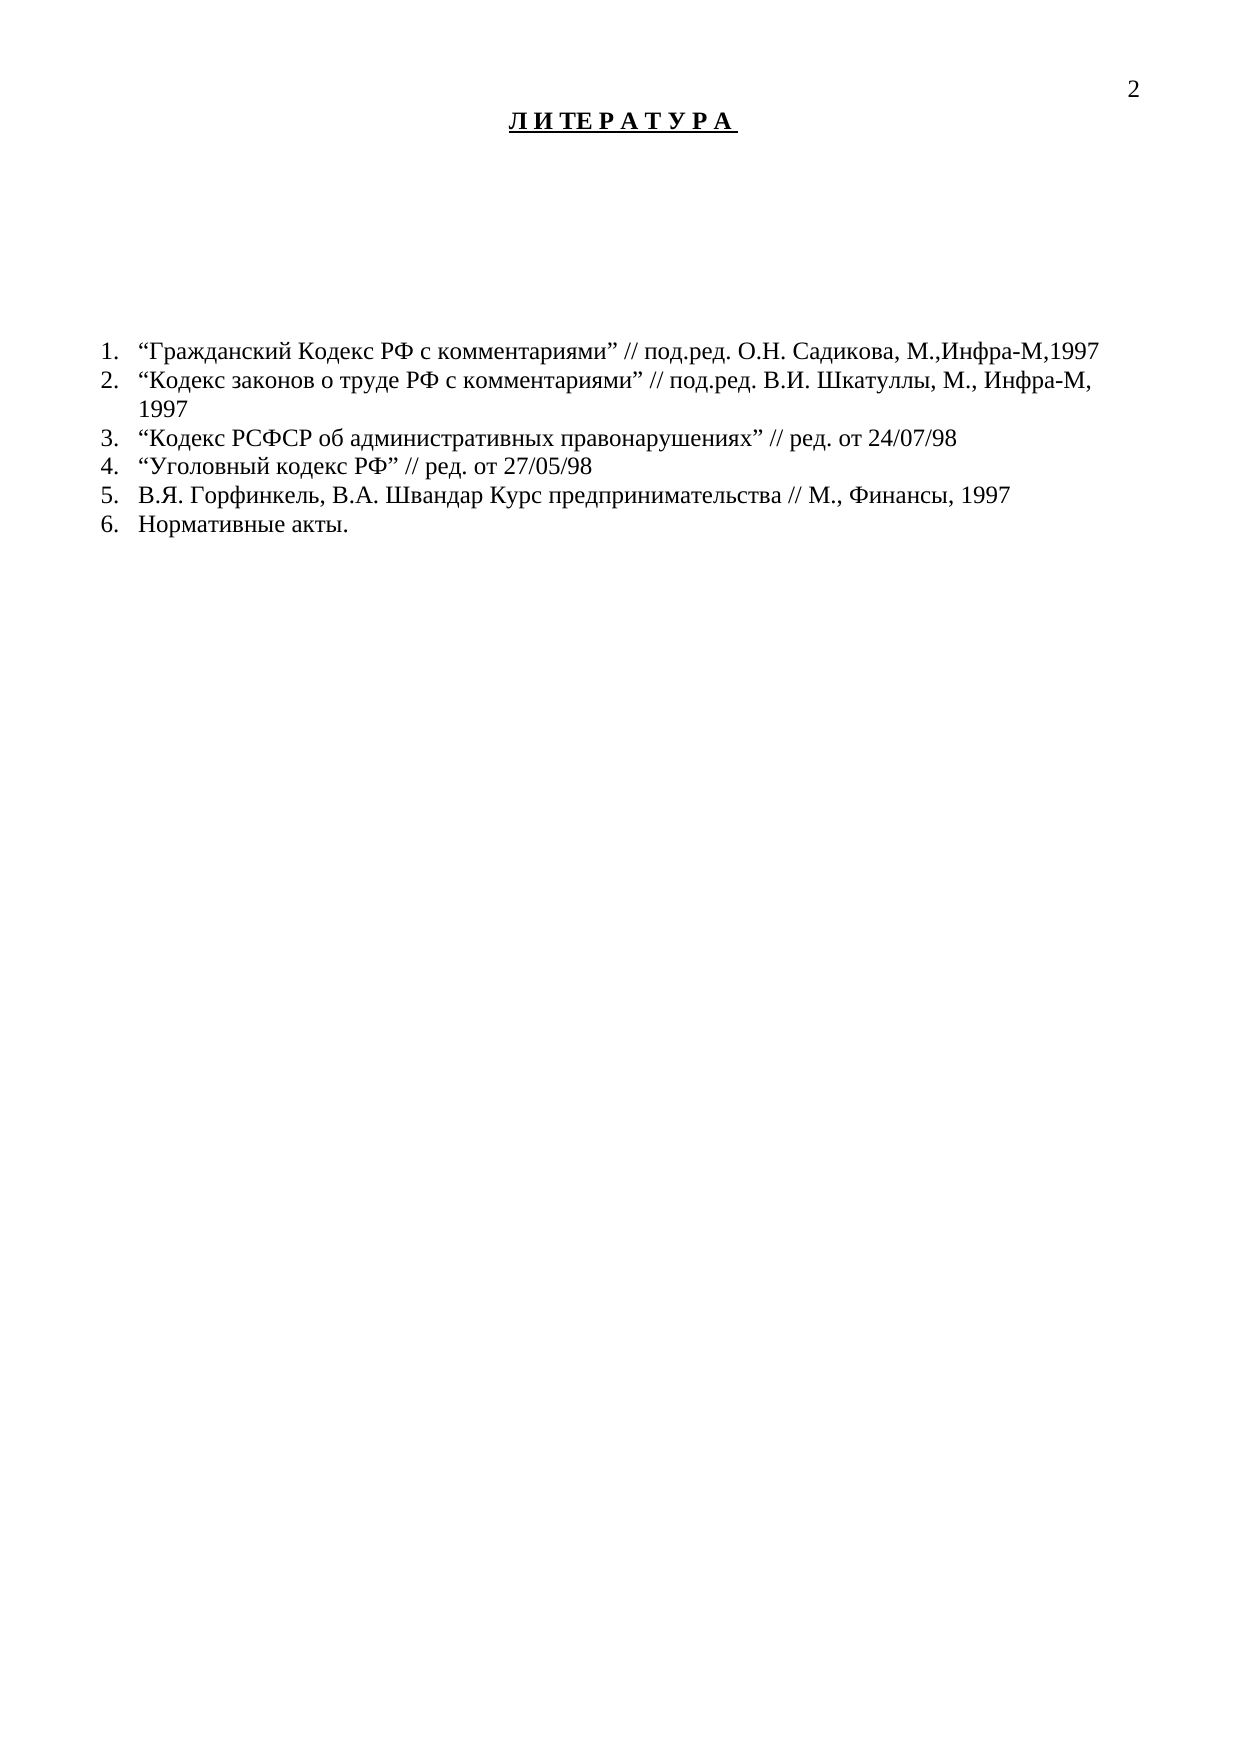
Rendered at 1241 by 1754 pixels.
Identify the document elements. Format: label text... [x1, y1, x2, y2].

list “Кодекс РСФСР об административных правонарушениях” // ред. от 24/07/98 [100, 423, 1140, 451]
list “Уголовный кодекс РФ” // ред. от 27/05/98 [100, 451, 1140, 480]
list В.Я. Горфинкель, В.А. Швандар Курс предпринимательства // М., Финансы, 1997 [100, 480, 1140, 509]
list “Гражданский Кодекс РФ с комментариями” // под.ред. О.Н. Садикова, М.,Инфра-М,1997 [100, 336, 1140, 365]
list Нормативные акты. [100, 509, 1140, 538]
list “Кодекс законов о труде РФ с комментариями” // под.ред. В.И. Шкатуллы, М., Инфра-М, 1997 [100, 365, 1140, 423]
title Л И ТЕ Р А Т У Р А [100, 106, 1140, 135]
